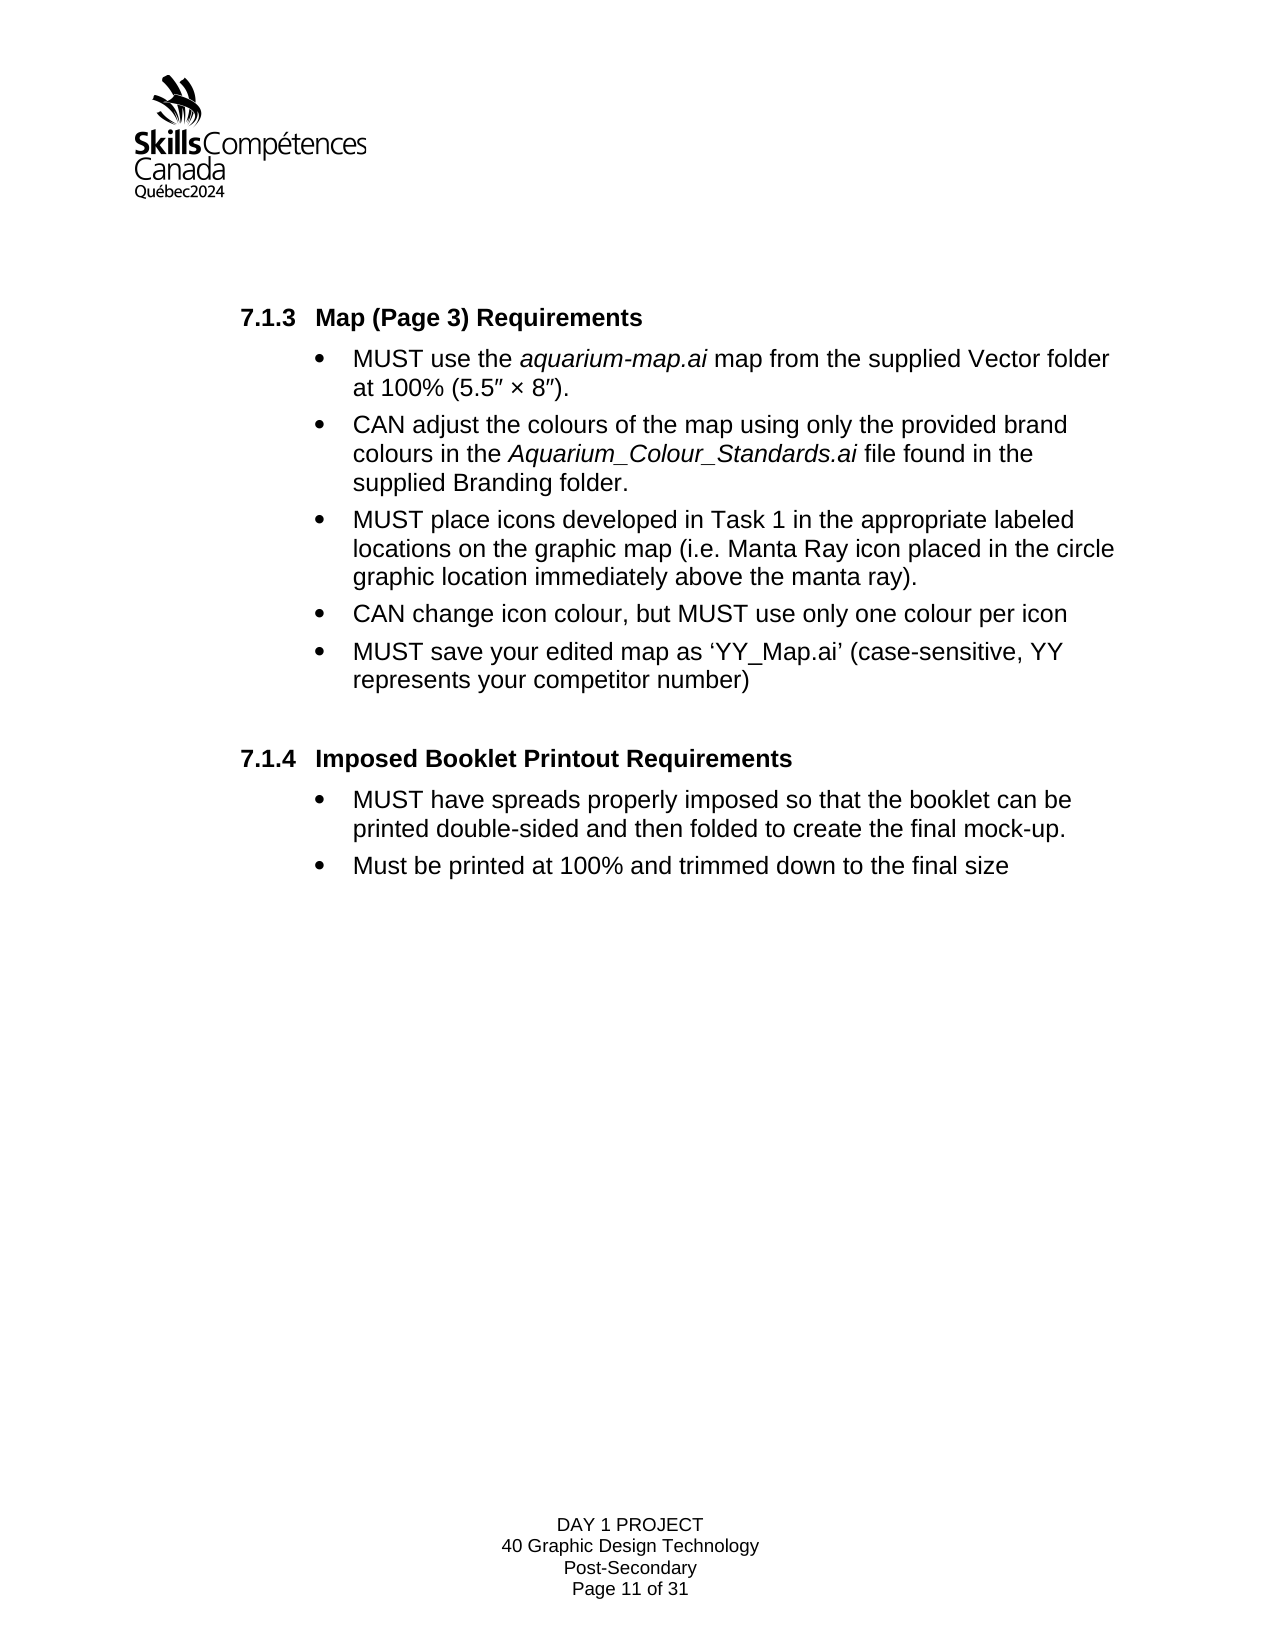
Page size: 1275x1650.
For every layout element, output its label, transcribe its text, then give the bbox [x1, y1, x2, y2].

subtitle MUST place icons developed in Task 1 in the appropriate labeled locations on the graphic map (i.e. Manta Ray icon placed in the circle graphic location immediately above the manta ray). [315, 505, 1125, 591]
subtitle CAN change icon colour, but MUST use only one colour per icon [315, 599, 1125, 628]
picture [135, 75, 367, 199]
subtitle MUST have spreads properly imposed so that the booklet can be printed double-sided and then folded to create the final mock-up. [315, 785, 1125, 843]
subtitle Imposed Booklet Printout Requirements [240, 744, 1125, 773]
subtitle CAN adjust the colours of the map using only the provided brand colours in the Aquarium_Colour_Standards.ai file found in the supplied Branding folder. [315, 410, 1125, 496]
subtitle MUST save your edited map as ‘YY_Map.ai’ (case-sensitive, YY represents your competitor number) [315, 637, 1125, 694]
subtitle MUST use the aquarium-map.ai map from the supplied Vector folder at 100% (5.5″ × 8″). [315, 344, 1125, 402]
subtitle Map (Page 3) Requirements [240, 303, 1125, 332]
subtitle Must be printed at 100% and trimmed down to the final size [315, 851, 1125, 880]
